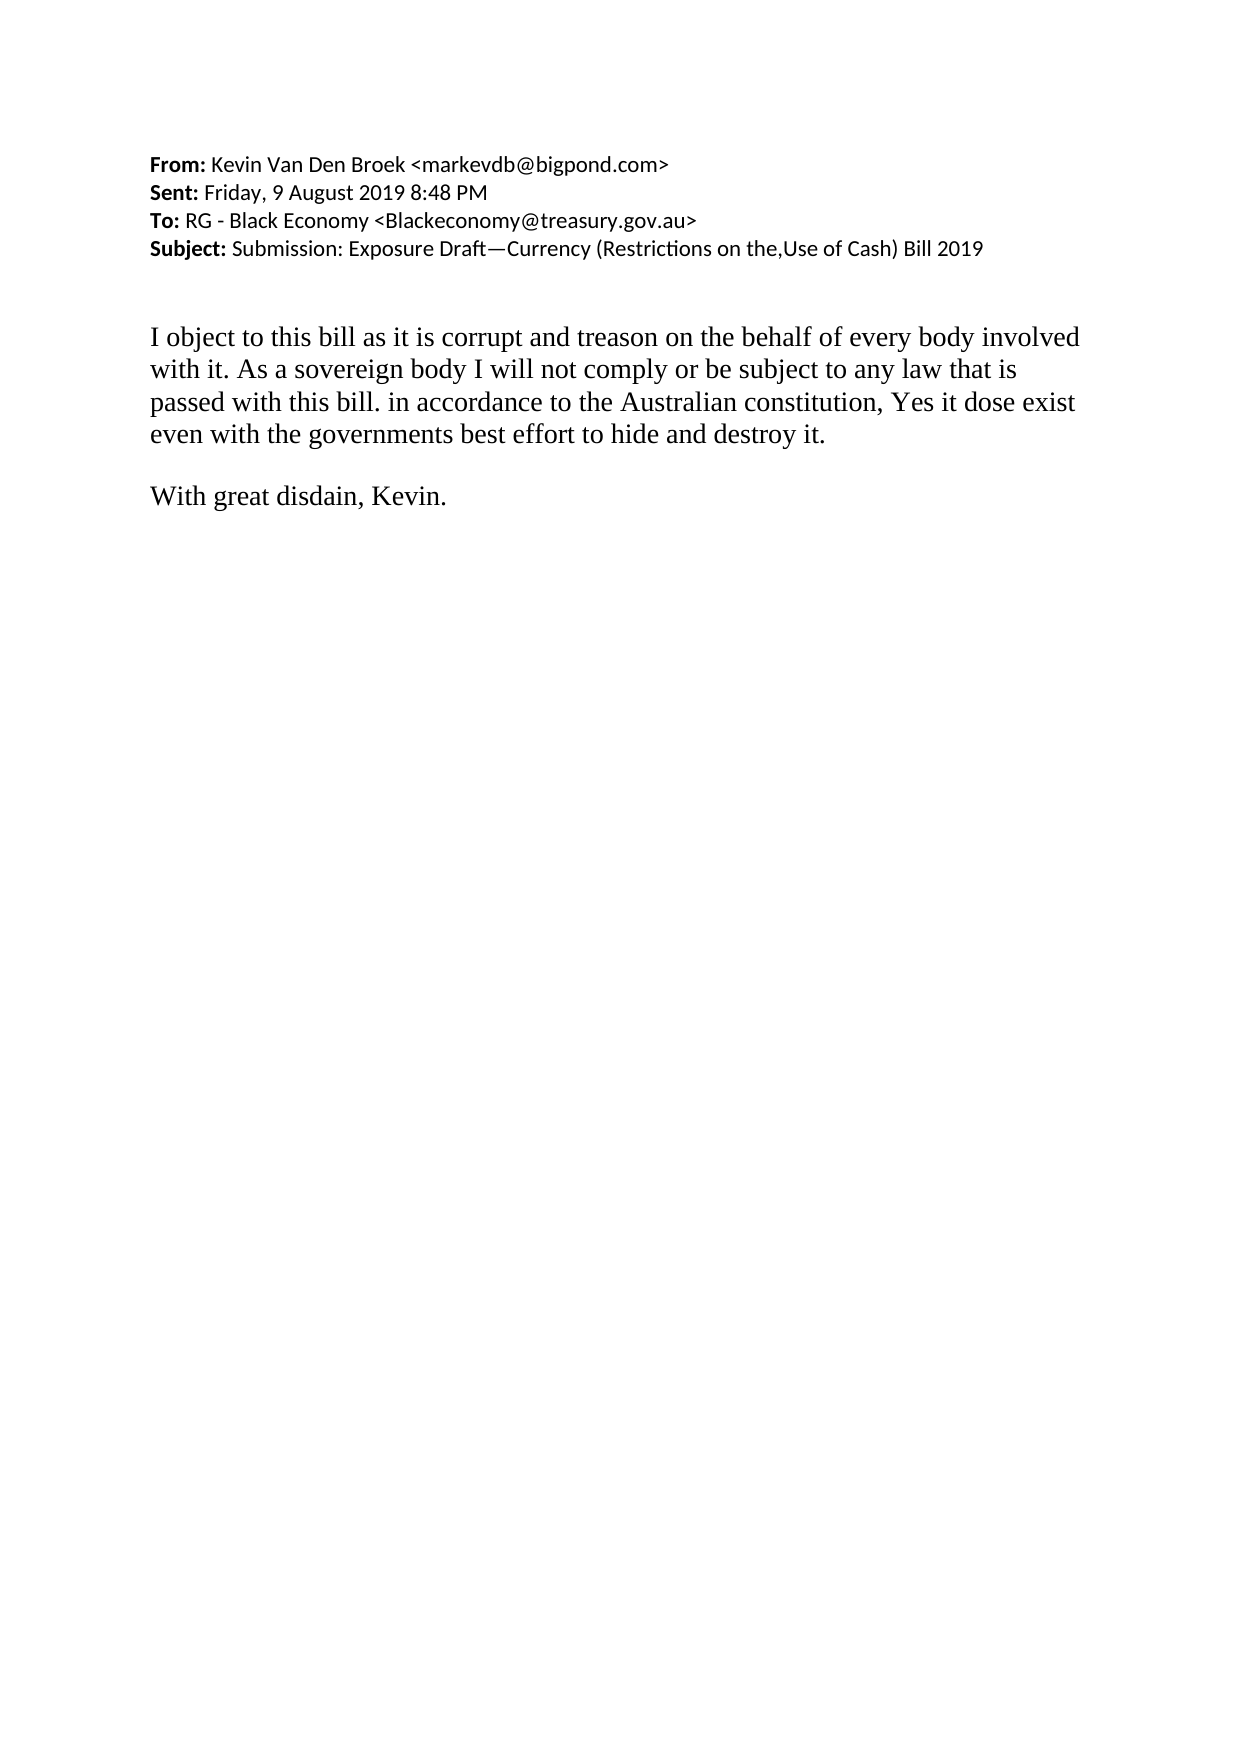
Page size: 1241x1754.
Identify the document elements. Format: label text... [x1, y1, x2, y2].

text From: Kevin Van Den Broek <markevdb@bigpond.com> Sent: Friday, 9 August 2019 8:48 PM To: RG - Black Economy <Blackeconomy@treasury.gov.au> Subject: Submission: Exposure Draft—Currency (Restrictions on the,Use of Cash) Bill 2019 [150, 150, 1090, 262]
text I object to this bill as it is corrupt and treason on the behalf of every body involved with it. As a sovereign body I will not comply or be subject to any law that is passed with this bill. in accordance to the Australian constitution, Yes it dose exist even with the governments best effort to hide and destroy it. [150, 320, 1090, 449]
text With great disdain, Kevin. [150, 479, 1090, 511]
